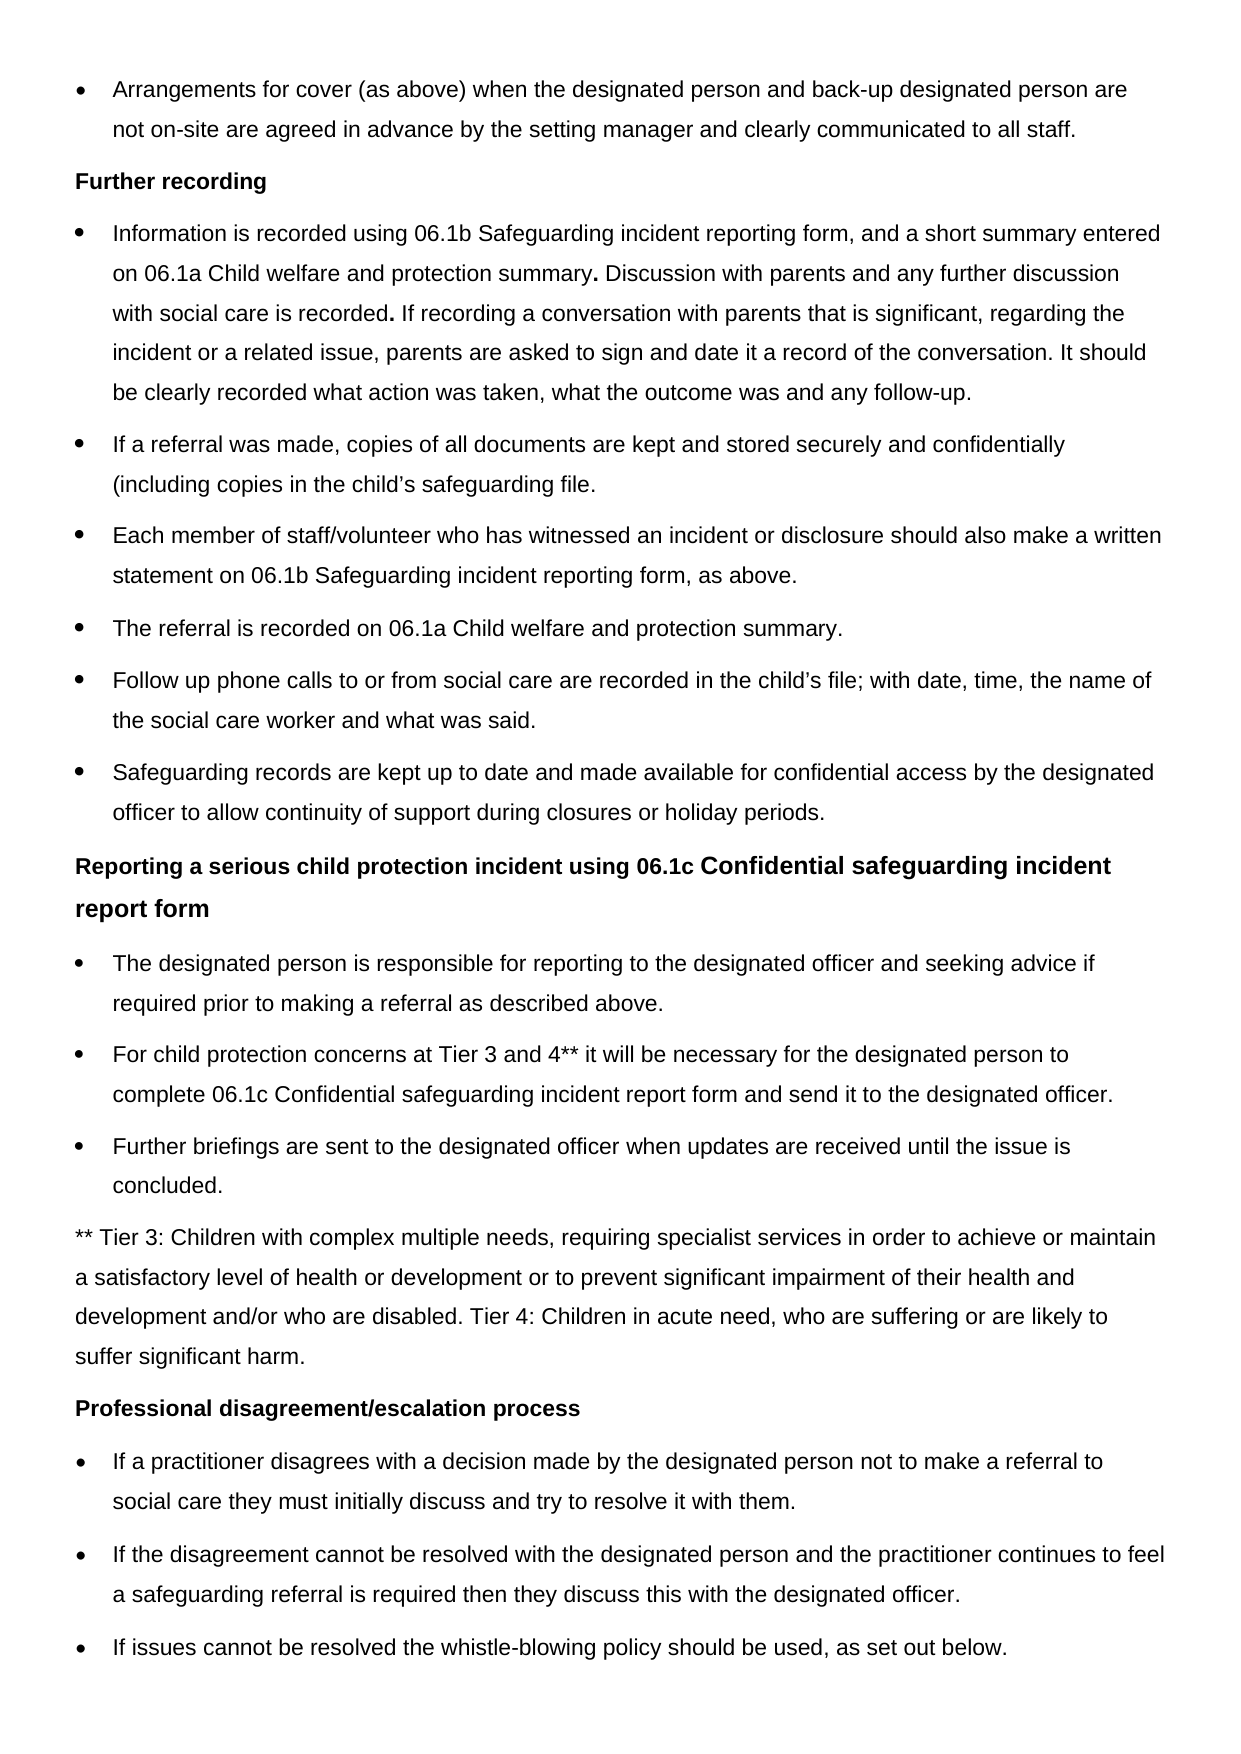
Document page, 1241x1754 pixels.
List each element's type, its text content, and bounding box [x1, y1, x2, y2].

list Follow up phone calls to or from social care are recorded in the child’s file; with date, time, the name of the social care worker and what was said. [75, 667, 1165, 734]
list Further briefings are sent to the designated officer when updates are received until the issue is concluded. [75, 1133, 1165, 1199]
list If a referral was made, copies of all documents are kept and stored securely and confidentially (including copies in the child’s safeguarding file. [75, 431, 1165, 497]
text Further recording [75, 168, 1165, 194]
list If the disagreement cannot be resolved with the designated person and the practitioner continues to feel a safeguarding referral is required then they discuss this with the designated officer. [75, 1540, 1165, 1607]
text Professional disagreement/escalation process [75, 1395, 1165, 1421]
list The designated person is responsible for reporting to the designated officer and seeking advice if required prior to making a referral as described above. [75, 950, 1165, 1016]
text Reporting a serious child protection incident using 06.1c Confidential safeguarding incident report form [75, 851, 1165, 923]
list Information is recorded using 06.1b Safeguarding incident reporting form, and a short summary entered on 06.1a Child welfare and protection summary. Discussion with parents and any further discussion with social care is recorded. If recording a conversation with parents that is significant, regarding the incident or a related issue, parents are asked to sign and date it a record of the conversation. It should be clearly recorded what action was taken, what the outcome was and any follow-up. [75, 220, 1165, 405]
list Each member of staff/volunteer who has witnessed an incident or disclosure should also make a written statement on 06.1b Safeguarding incident reporting form, as above. [75, 522, 1165, 589]
list If a practitioner disagrees with a decision made by the designated person not to make a referral to social care they must initially discuss and try to resolve it with them. [75, 1447, 1165, 1514]
list Safeguarding records are kept up to date and made available for confidential access by the designated officer to allow continuity of support during closures or holiday periods. [75, 759, 1165, 826]
text ** Tier 3: Children with complex multiple needs, requiring specialist services in order to achieve or maintain a satisfactory level of health or development or to prevent significant impairment of their health and development and/or who are disabled. Tier 4: Children in acute need, who are suffering or are likely to suffer significant harm. [75, 1224, 1165, 1369]
list The referral is recorded on 06.1a Child welfare and protection summary. [75, 614, 1165, 641]
list For child protection concerns at Tier 3 and 4** it will be necessary for the designated person to complete 06.1c Confidential safeguarding incident report form and send it to the designated officer. [75, 1041, 1165, 1107]
list If issues cannot be resolved the whistle-blowing policy should be used, as set out below. [75, 1633, 1165, 1661]
list Arrangements for cover (as above) when the designated person and back-up designated person are not on-site are agreed in advance by the setting manager and clearly communicated to all staff. [75, 75, 1165, 142]
